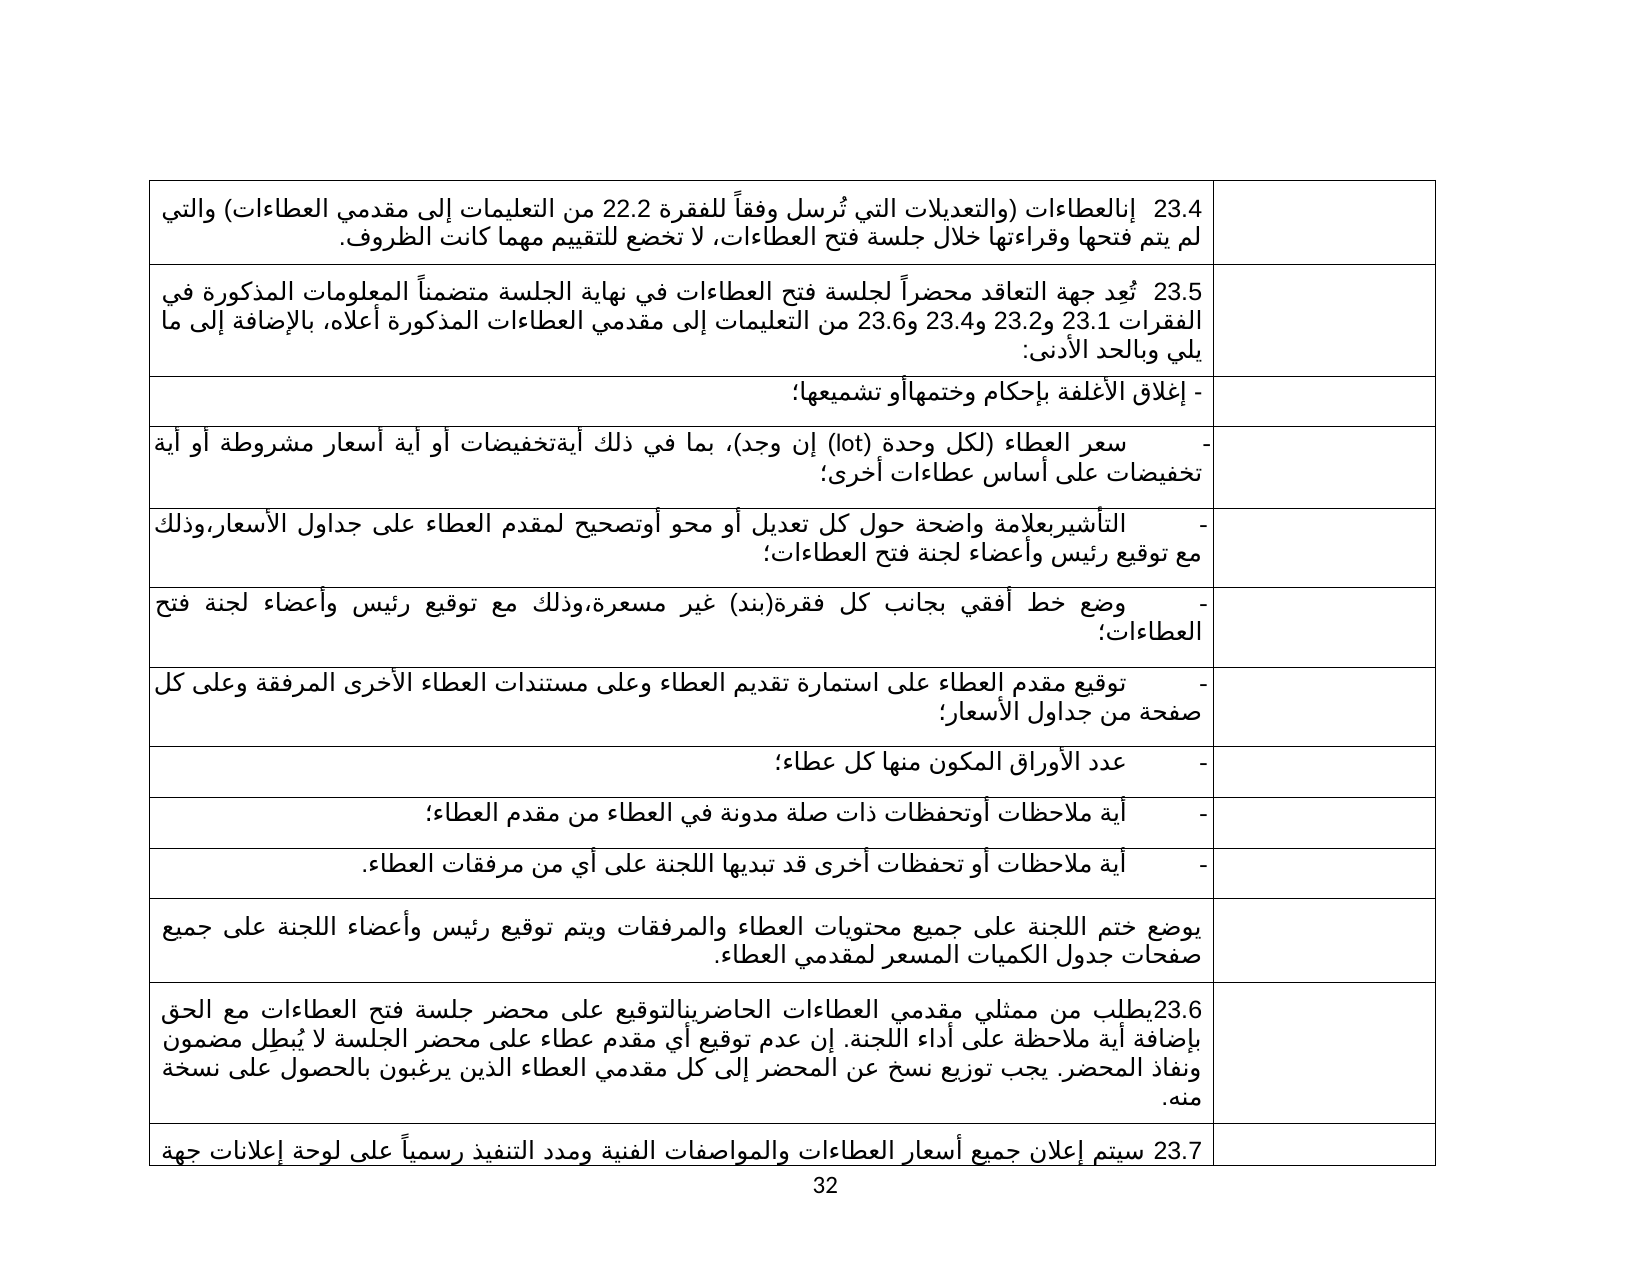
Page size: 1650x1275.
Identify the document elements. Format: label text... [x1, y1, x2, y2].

table_cell [1214, 899, 1435, 982]
table_cell [1214, 588, 1435, 667]
table_cell [1214, 849, 1435, 898]
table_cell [150, 1124, 1213, 1165]
table_cell [1214, 747, 1435, 797]
table_cell - إغلاق الأغلفة بإحكام وختمهاأو تشميعها؛ [150, 377, 1213, 426]
table_cell أية ملاحظات أو تحفظات أخرى قد تبديها اللجنة على أي من مرفقات العطاء. [150, 849, 1213, 898]
table_cell [1214, 377, 1435, 426]
table_cell [1214, 798, 1435, 847]
table_cell 23.6يطلب من ممثلي مقدمي العطاءات الحاضرينالتوقيع على محضر جلسة فتح العطاءات مع الحق بإضافة أية ملاحظة على أداء اللجنة. إن عدم توقيع أي مقدم عطاء على محضر الجلسة لا يُبطِل مضمون ونفاذ المحضر. يجب توزيع نسخ عن المحضر إلى كل مقدمي العطاء الذين يرغبون بالحصول على نسخة منه. [150, 983, 1213, 1123]
table_cell عدد الأوراق المكون منها كل عطاء؛ [150, 747, 1213, 797]
table_cell يوضع ختم اللجنة على جميع محتويات العطاء والمرفقات ويتم توقيع رئيس وأعضاء اللجنة على جميع صفحات جدول الكميات المسعر لمقدمي العطاء. [150, 899, 1213, 982]
table_cell سعر العطاء (لكل وحدة (lot) إن وجد)، بما في ذلك أيةتخفيضات أو أية أسعار مشروطة أو أية تخفيضات على أساس عطاءات أخرى؛ [150, 427, 1213, 508]
table_cell 23.4 إنالعطاءات (والتعديلات التي تُرسل وفقاً للفقرة 22.2 من التعليمات إلى مقدمي العطاءات) والتي لم يتم فتحها وقراءتها خلال جلسة فتح العطاءات، لا تخضع للتقييم مهما كانت الظروف. [150, 181, 1213, 263]
table_cell وضع خط أفقي بجانب كل فقرة(بند) غير مسعرة،وذلك مع توقيع رئيس وأعضاء لجنة فتح العطاءات؛ [150, 588, 1213, 667]
table_cell التأشيربعلامة واضحة حول كل تعديل أو محو أوتصحيح لمقدم العطاء على جداول الأسعار،وذلك مع توقيع رئيس وأعضاء لجنة فتح العطاءات؛ [150, 509, 1213, 587]
table_cell [1214, 265, 1435, 376]
table_cell أية ملاحظات أوتحفظات ذات صلة مدونة في العطاء من مقدم العطاء؛ [150, 798, 1213, 847]
table_cell [1214, 1124, 1435, 1165]
table_cell [1214, 427, 1435, 508]
table_cell [1214, 668, 1435, 746]
table_cell 23.5 تُعِد جهة التعاقد محضراً لجلسة فتح العطاءات في نهاية الجلسة متضمناً المعلومات المذكورة في الفقرات 23.1 و23.2 و23.4 و23.6 من التعليمات إلى مقدمي العطاءات المذكورة أعلاه، بالإضافة إلى ما يلي وبالحد الأدنى: [150, 265, 1213, 376]
table_cell [1214, 181, 1435, 263]
table_cell [1214, 509, 1435, 587]
table_cell [1214, 983, 1435, 1123]
table_cell توقيع مقدم العطاء على استمارة تقديم العطاء وعلى مستندات العطاء الأخرى المرفقة وعلى كل صفحة من جداول الأسعار؛ [150, 668, 1213, 746]
